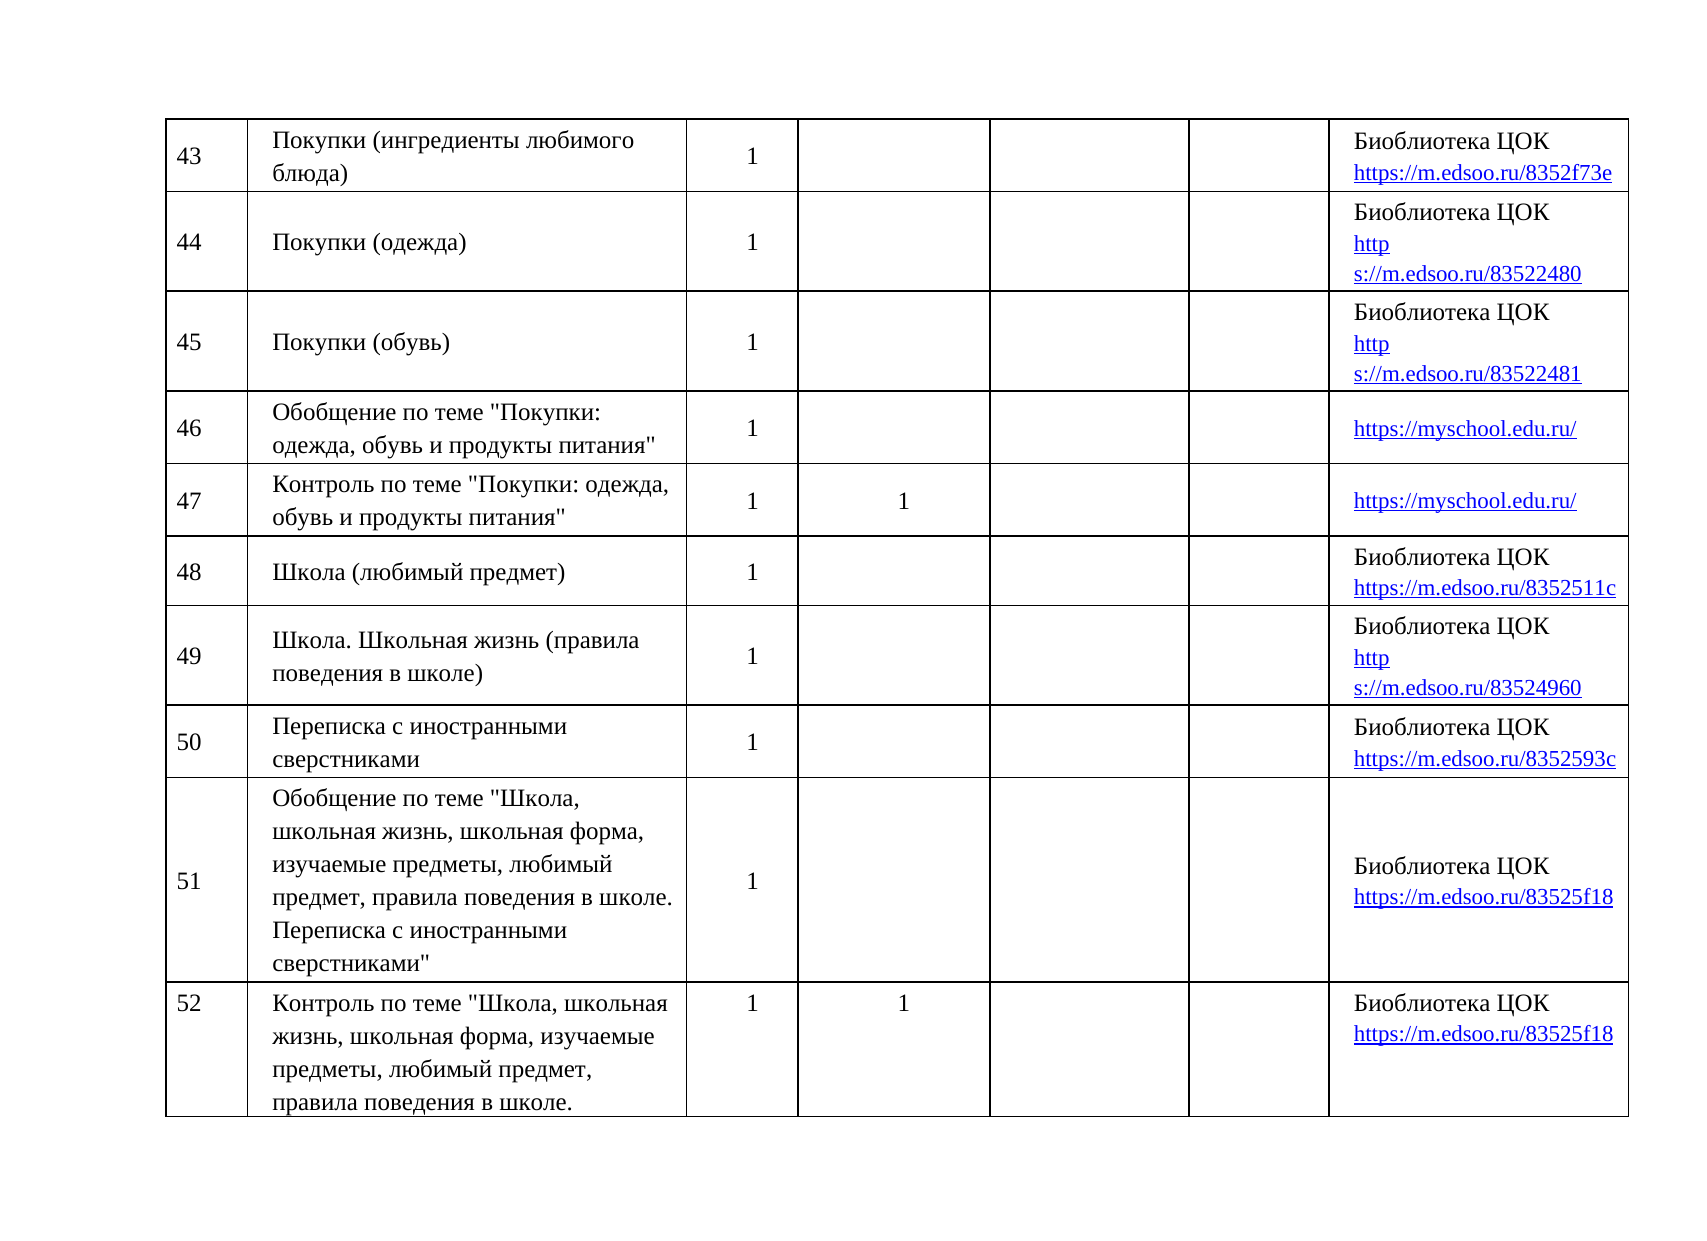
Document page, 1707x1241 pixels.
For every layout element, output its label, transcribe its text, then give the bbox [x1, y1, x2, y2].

table_cell [1190, 778, 1328, 981]
table_cell [1190, 464, 1328, 535]
table_cell Контроль по теме "Покупки: одежда, обувь и продукты питания" [248, 464, 686, 535]
table_cell [799, 120, 989, 191]
table_cell Биоблиотека ЦОК https://m.edsoo.ru/83525f18 [1330, 778, 1628, 981]
table_cell 50 [167, 706, 247, 777]
table_cell [991, 706, 1188, 777]
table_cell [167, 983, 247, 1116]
table_cell [1190, 192, 1328, 290]
table_cell 44 [167, 192, 247, 290]
table_cell [991, 392, 1188, 462]
table_cell https://myschool.edu.ru/ [1330, 392, 1628, 462]
table_cell [799, 537, 989, 604]
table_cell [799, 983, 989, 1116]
table_cell [799, 778, 989, 981]
table_cell Покупки (обувь) [248, 292, 686, 390]
table_cell Биоблиотека ЦОК https://m.edsoo.ru/83524960 [1330, 606, 1628, 704]
table_cell 45 [167, 292, 247, 390]
table_cell [799, 292, 989, 390]
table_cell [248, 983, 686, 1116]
table_cell Биоблиотека ЦОК https://m.edsoo.ru/8352593c [1330, 706, 1628, 777]
table_cell [1190, 537, 1328, 604]
table_cell [799, 706, 989, 777]
table_cell [991, 606, 1188, 704]
table_cell [1190, 120, 1328, 191]
table_cell [991, 778, 1188, 981]
table_cell [991, 192, 1188, 290]
table_cell Биоблиотека ЦОК https://m.edsoo.ru/83522480 [1330, 192, 1628, 290]
table_cell [799, 192, 989, 290]
table_cell [991, 464, 1188, 535]
table_cell Школа. Школьная жизнь (правила поведения в школе) [248, 606, 686, 704]
table_cell 1 [687, 392, 797, 462]
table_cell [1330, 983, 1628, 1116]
table_cell [1190, 706, 1328, 777]
table_cell 1 [687, 120, 797, 191]
table_cell 47 [167, 464, 247, 535]
table_cell [991, 120, 1188, 191]
table_cell 1 [799, 464, 989, 535]
table_cell 48 [167, 537, 247, 604]
table_cell 1 [687, 778, 797, 981]
table_cell Переписка с иностранными сверстниками [248, 706, 686, 777]
table_cell 1 [687, 606, 797, 704]
table_cell Биоблиотека ЦОК https://m.edsoo.ru/8352f73e [1330, 120, 1628, 191]
table_cell 49 [167, 606, 247, 704]
table_cell Биоблиотека ЦОК https://m.edsoo.ru/8352511c [1330, 537, 1628, 604]
table_cell 1 [687, 192, 797, 290]
table_cell Школа (любимый предмет) [248, 537, 686, 604]
table_cell 51 [167, 778, 247, 981]
table_cell 1 [687, 537, 797, 604]
table_cell 1 [687, 464, 797, 535]
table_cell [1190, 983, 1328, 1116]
table_cell Биоблиотека ЦОК https://m.edsoo.ru/83522481 [1330, 292, 1628, 390]
table_cell [1190, 392, 1328, 462]
table_cell Покупки (одежда) [248, 192, 686, 290]
table_cell Обобщение по теме "Покупки: одежда, обувь и продукты питания" [248, 392, 686, 462]
table_cell [991, 292, 1188, 390]
table_cell 1 [687, 706, 797, 777]
table_cell [991, 537, 1188, 604]
table_cell https://myschool.edu.ru/ [1330, 464, 1628, 535]
table_cell Покупки (ингредиенты любимого блюда) [248, 120, 686, 191]
table_cell [1190, 292, 1328, 390]
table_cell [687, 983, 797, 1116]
table_cell 46 [167, 392, 247, 462]
table_cell [1190, 606, 1328, 704]
table_cell 1 [687, 292, 797, 390]
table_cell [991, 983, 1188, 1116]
table_cell [799, 606, 989, 704]
table_cell [799, 392, 989, 462]
table_cell 43 [167, 120, 247, 191]
table_cell Обобщение по теме "Школа, школьная жизнь, школьная форма, изучаемые предметы, любимый предмет, правила поведения в школе. Переписка с иностранными сверстниками" [248, 778, 686, 981]
